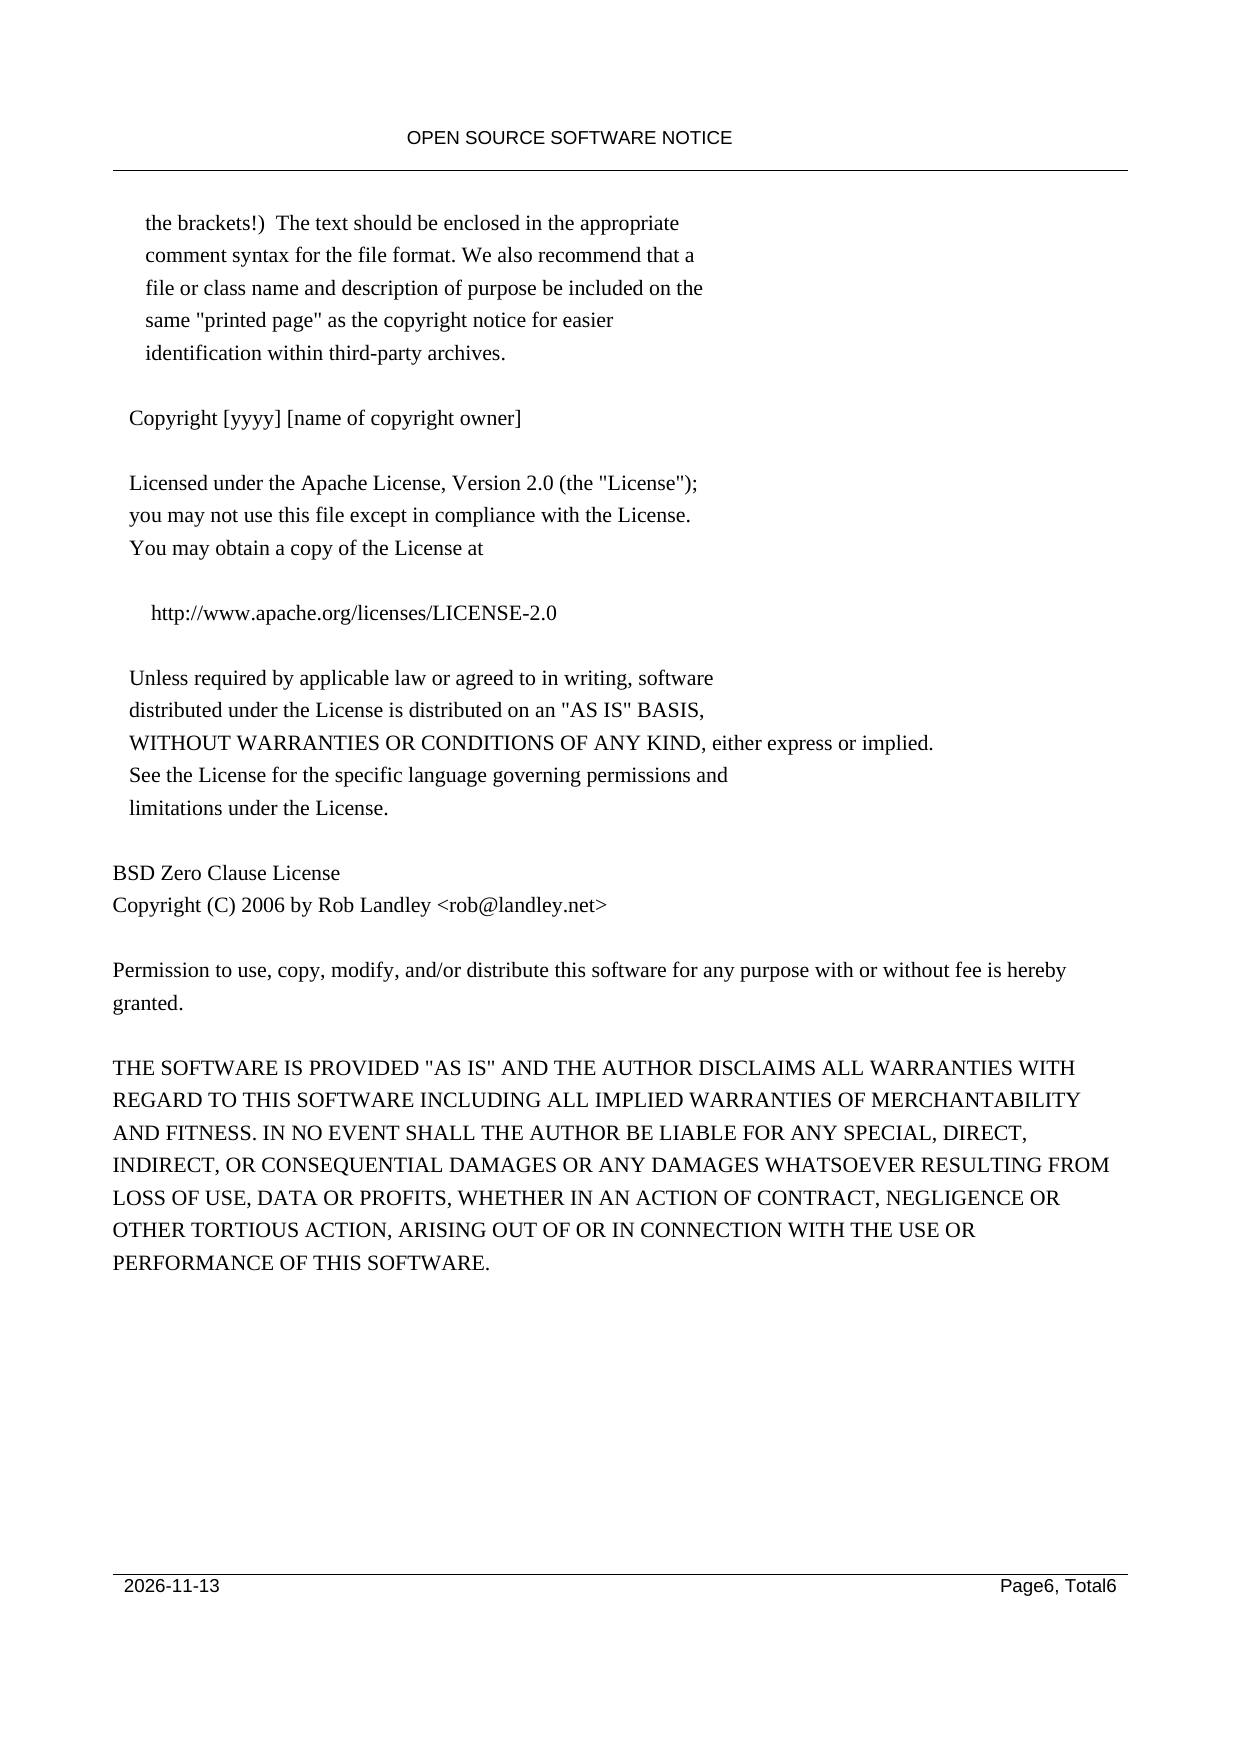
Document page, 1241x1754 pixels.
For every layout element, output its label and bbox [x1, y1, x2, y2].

text [112, 206, 1128, 1311]
